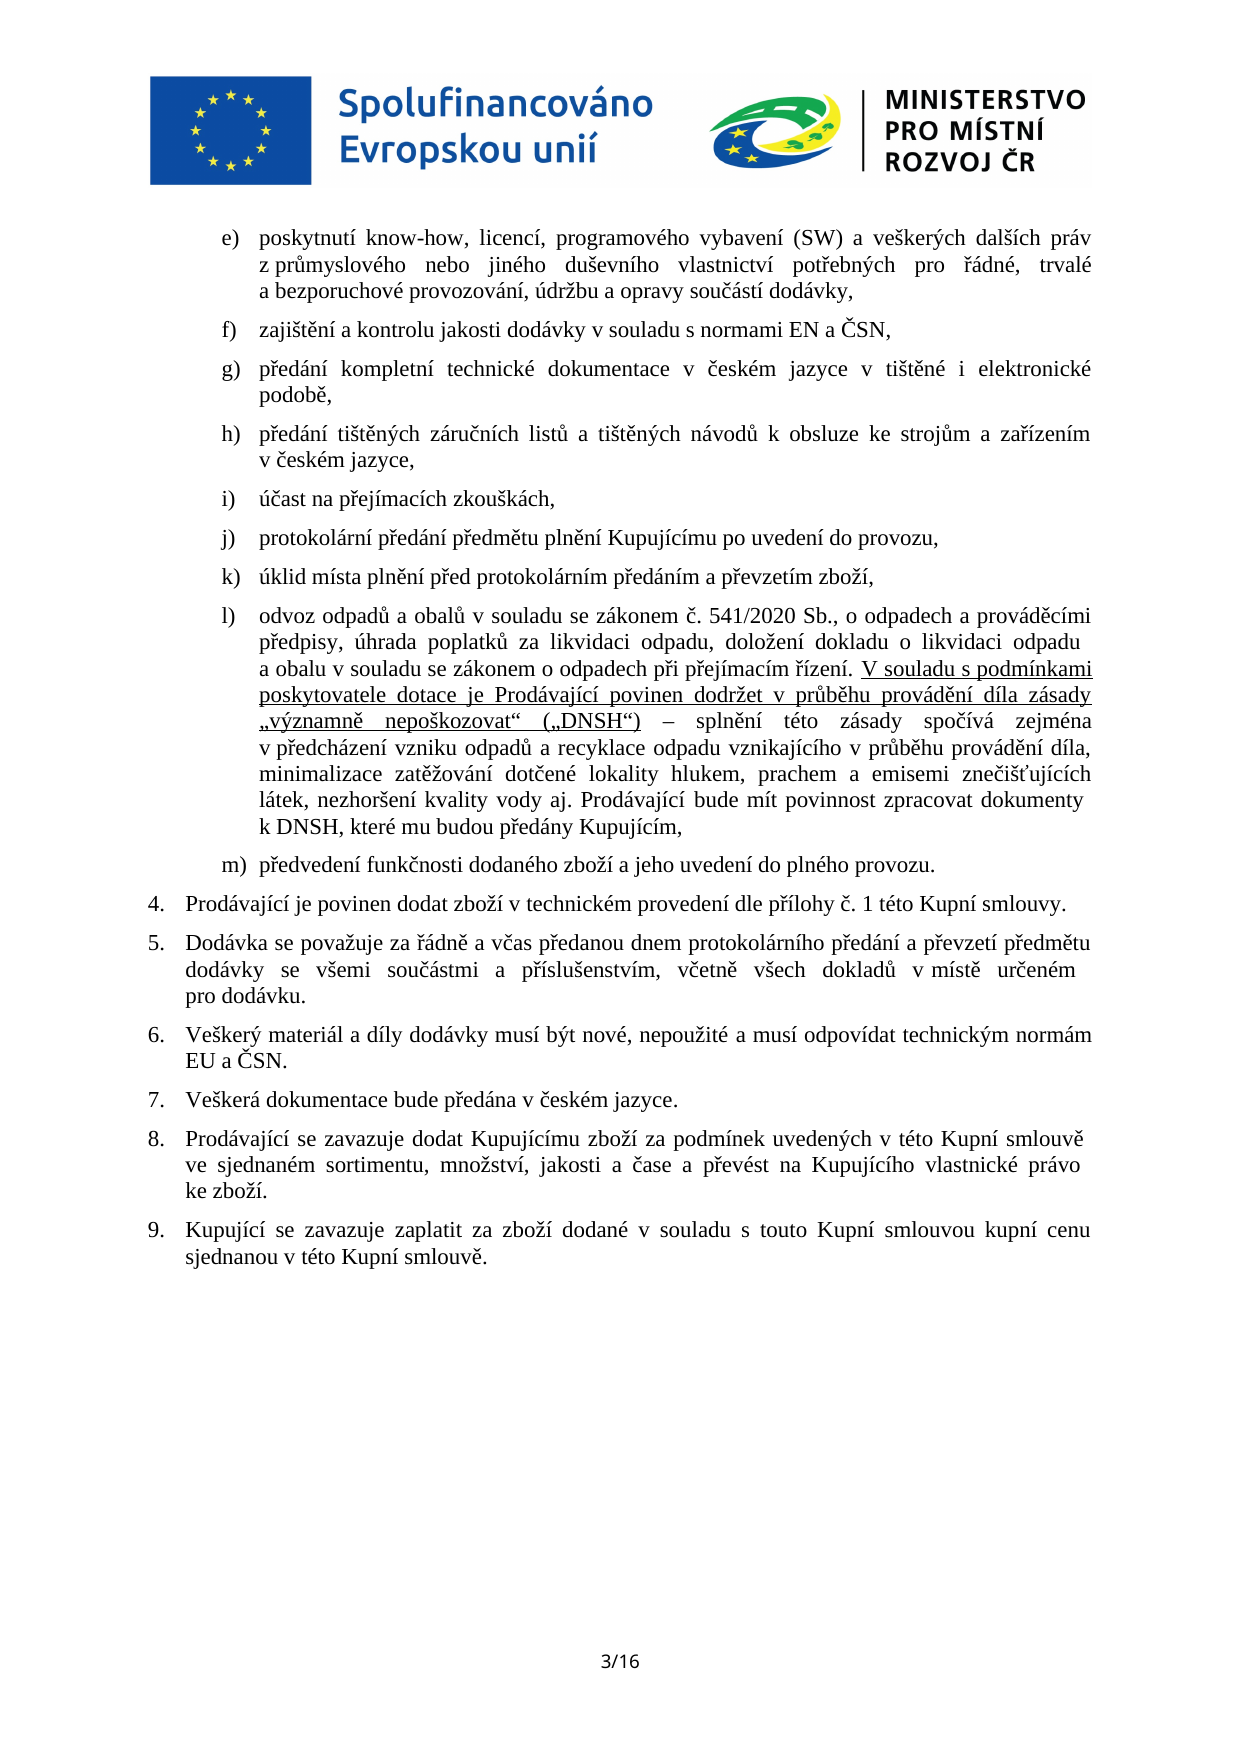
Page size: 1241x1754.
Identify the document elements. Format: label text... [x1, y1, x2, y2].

list předání tištěných záručních listů a tištěných návodů k obsluze ke strojům a zařízením v českém jazyce, [221, 420, 1093, 473]
list Kupující se zavazuje zaplatit za zboží dodané v souladu s touto Kupní smlouvou kupní cenu sjednanou v této Kupní smlouvě. [148, 1216, 1093, 1269]
list Veškerý materiál a díly dodávky musí být nové, nepoužité a musí odpovídat technickým normám EU a ČSN. [148, 1021, 1093, 1073]
list Veškerá dokumentace bude předána v českém jazyce. [148, 1086, 1093, 1112]
list poskytnutí know-how, licencí, programového vybavení (SW) a veškerých dalších práv z průmyslového nebo jiného duševního vlastnictví potřebných pro řádné, trvalé a bezporuchové provozování, údržbu a opravy součástí dodávky, [221, 224, 1093, 303]
list úklid místa plnění před protokolárním předáním a převzetím zboží, [221, 563, 1093, 589]
list odvoz odpadů a obalů v souladu se zákonem č. 541/2020 Sb., o odpadech a prováděcími předpisy, úhrada poplatků za likvidaci odpadu, doložení dokladu o likvidaci odpadu a obalu v souladu se zákonem o odpadech při přejímacím řízení. V souladu s podmínkami poskytovatele dotace je Prodávající povinen dodržet v průběhu provádění díla zásady „významně nepoškozovat“ („DNSH“) – splnění této zásady spočívá zejména v předcházení vzniku odpadů a recyklace odpadu vznikajícího v průběhu provádění díla, minimalizace zatěžování dotčené lokality hlukem, prachem a emisemi znečišťujících látek, nezhoršení kvality vody aj. Prodávající bude mít povinnost zpracovat dokumenty k DNSH, které mu budou předány Kupujícím, [221, 602, 1093, 839]
list protokolární předání předmětu plnění Kupujícímu po uvedení do provozu, [221, 524, 1093, 551]
list Dodávka se považuje za řádně a včas předanou dnem protokolárního předání a převzetí předmětu dodávky se všemi součástmi a příslušenstvím, včetně všech dokladů v místě určeném pro dodávku. [148, 929, 1093, 1008]
list účast na přejímacích zkouškách, [221, 485, 1093, 512]
list zajištění a kontrolu jakosti dodávky v souladu s normami EN a ČSN, [221, 316, 1093, 342]
list Prodávající je povinen dodat zboží v technickém provedení dle přílohy č. 1 této Kupní smlouvy. [148, 890, 1093, 917]
picture [147, 73, 1093, 188]
list Prodávající se zavazuje dodat Kupujícímu zboží za podmínek uvedených v této Kupní smlouvě ve sjednaném sortimentu, množství, jakosti a čase a převést na Kupujícího vlastnické právo ke zboží. [148, 1125, 1093, 1204]
list předvedení funkčnosti dodaného zboží a jeho uvedení do plného provozu. [221, 852, 1093, 878]
list předání kompletní technické dokumentace v českém jazyce v tištěné i elektronické podobě, [221, 355, 1093, 408]
